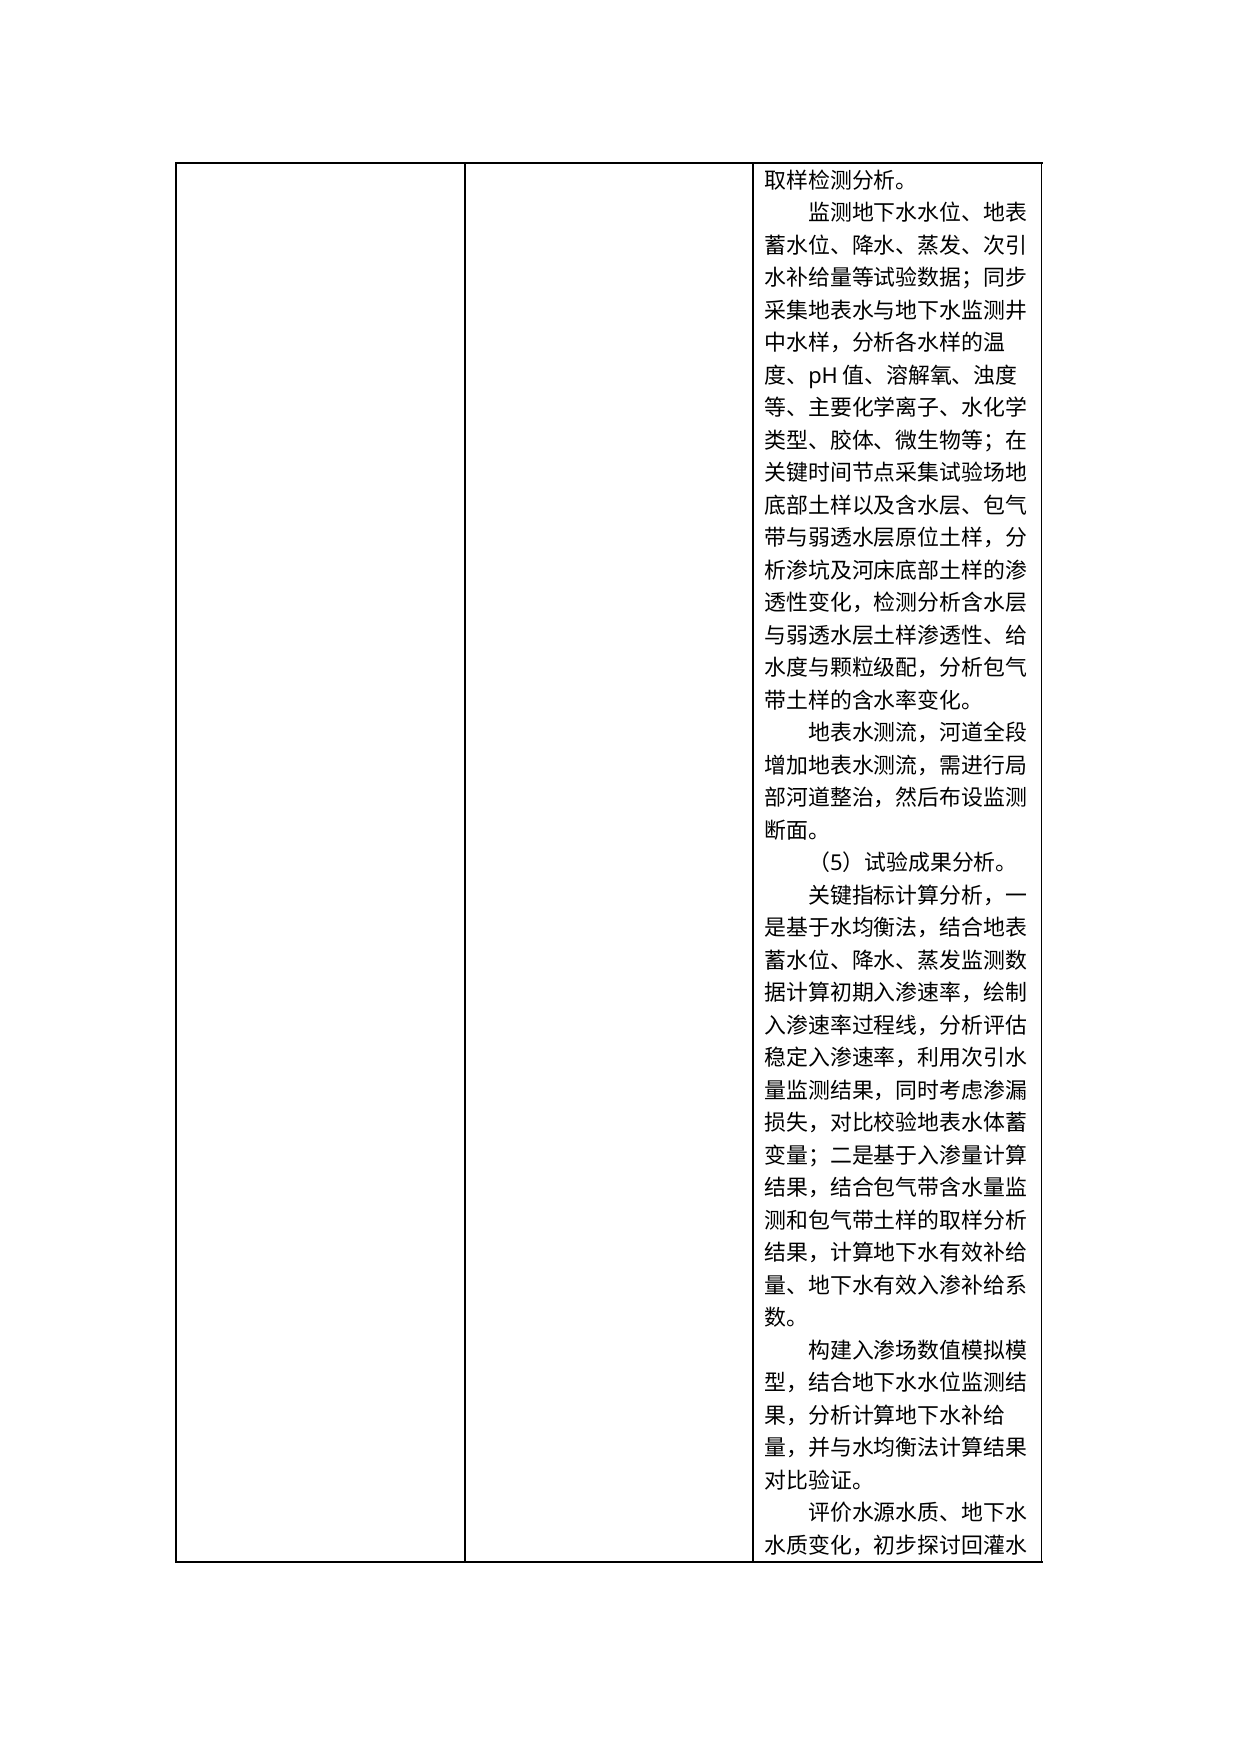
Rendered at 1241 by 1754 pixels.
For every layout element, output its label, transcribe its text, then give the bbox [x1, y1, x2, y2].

table_cell 1 [177, 164, 464, 1561]
table_cell ★ [466, 164, 752, 1561]
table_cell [754, 164, 1041, 1561]
